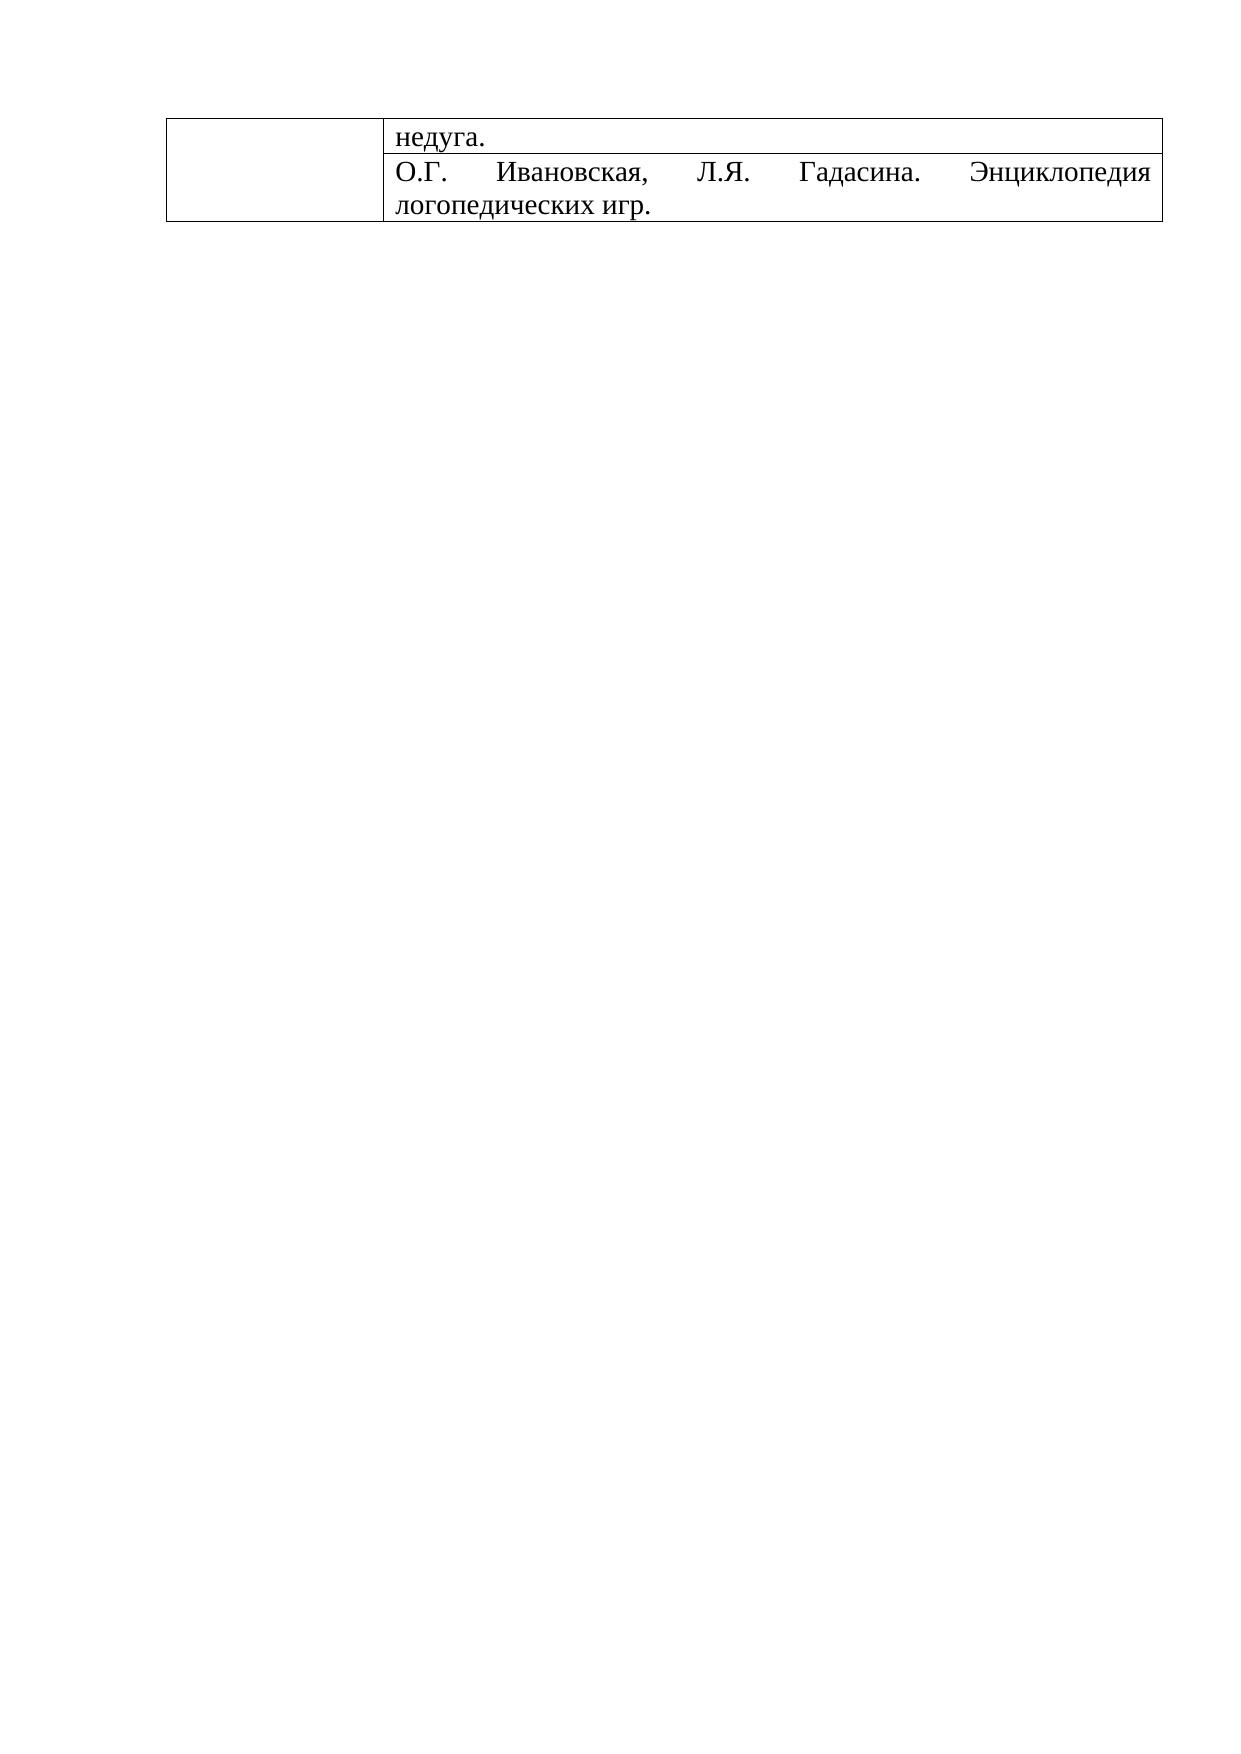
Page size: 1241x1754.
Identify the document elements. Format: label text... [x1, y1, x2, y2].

table_cell О.Г. Ивановская, Л.Я. Гадасина. Энциклопедия логопедических игр. [384, 154, 1162, 221]
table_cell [384, 119, 1162, 153]
